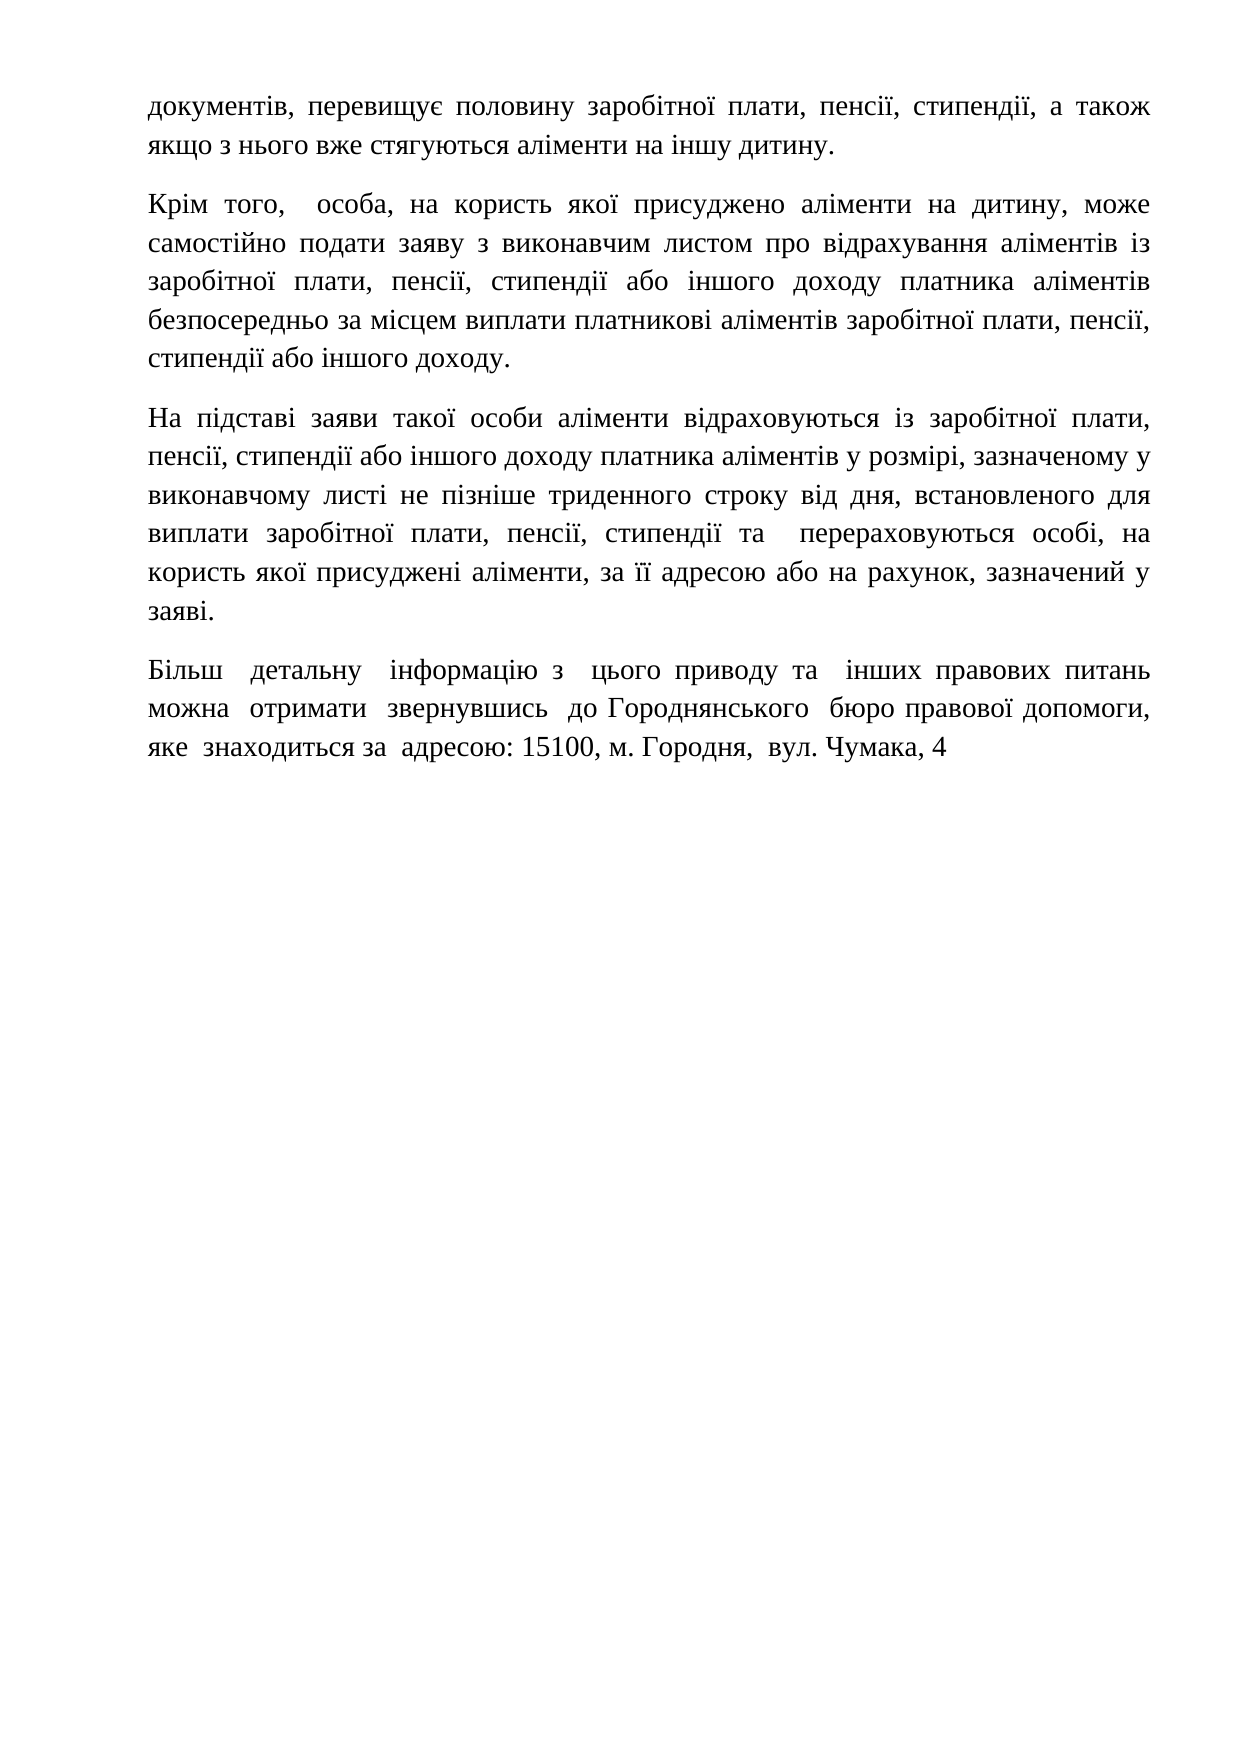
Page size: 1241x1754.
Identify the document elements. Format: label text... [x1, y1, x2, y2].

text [148, 88, 1152, 161]
text Крім того, особа, на користь якої присуджено аліменти на дитину, може самостійно подати заяву з виконавчим листом про відрахування аліментів із заробітної плати, пенсії, стипендії або іншого доходу платника аліментів безпосередньо за місцем виплати платникові аліментів заробітної плати, пенсії, стипендії або іншого доходу. [148, 186, 1152, 374]
text Більш детальну інформацію з цього приводу та інших правових питань можна отримати звернувшись до Городнянського бюро правової допомоги, яке знаходиться за адресою: 15100, м. Городня, вул. Чумака, 4 [148, 652, 1152, 763]
text На підставі заяви такої особи аліменти відраховуються із заробітної плати, пенсії, стипендії або іншого доходу платника аліментів у розмірі, зазначеному у виконавчому листі не пізніше триденного строку від дня, встановленого для виплати заробітної плати, пенсії, стипендії та перераховуються особі, на користь якої присуджені аліменти, за її адресою або на рахунок, зазначений у заяві. [148, 400, 1152, 626]
